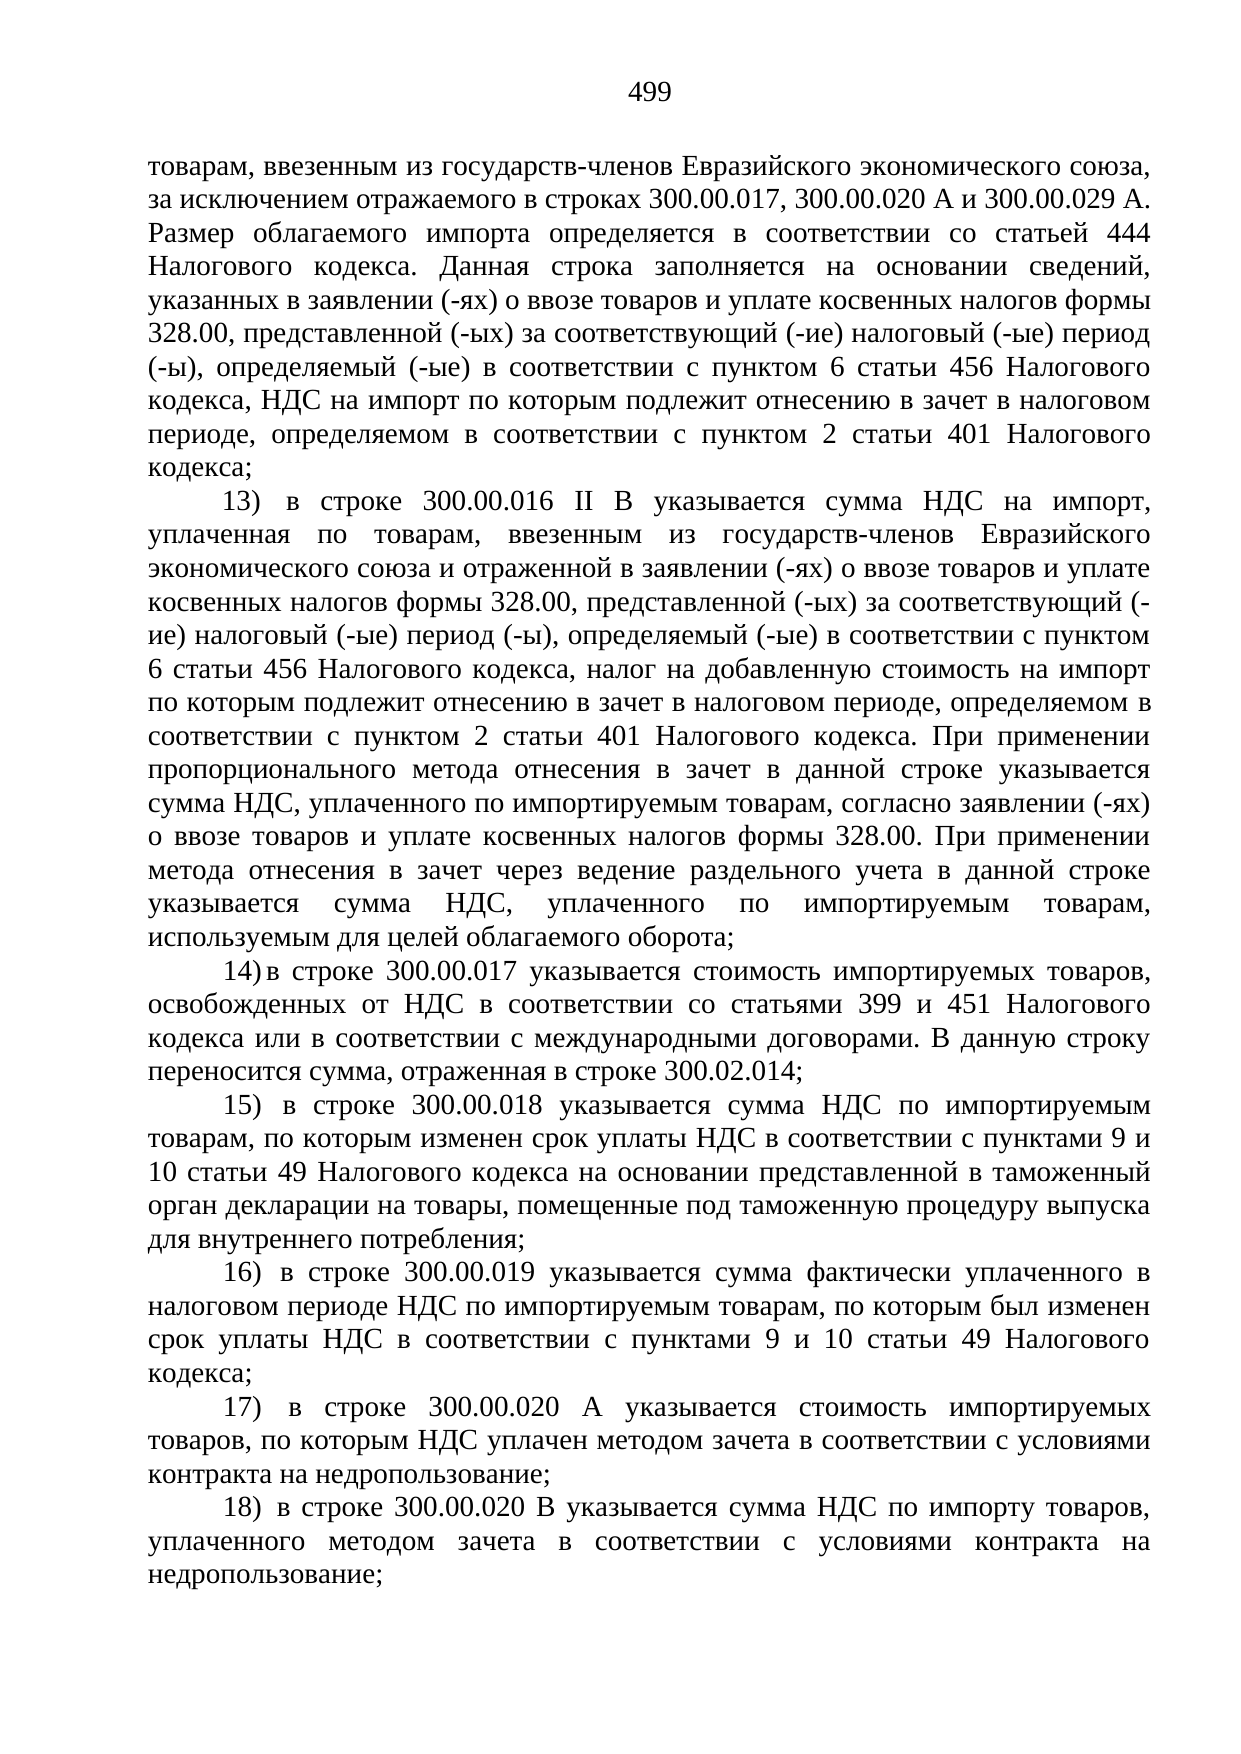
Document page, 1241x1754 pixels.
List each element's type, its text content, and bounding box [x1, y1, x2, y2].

list в строке 300.00.020 А указывается стоимость импортируемых товаров, по которым НДС уплачен методом зачета в соответствии с условиями контракта на недропользование; [148, 1389, 1152, 1489]
list в строке 300.00.016 II В указывается сумма НДС на импорт, уплаченная по товарам, ввезенным из государств-членов Евразийского экономического союза и отраженной в заявлении (-ях) о ввозе товаров и уплате косвенных налогов формы 328.00, представленной (-ых) за соответствующий (-ие) налоговый (-ые) период (-ы), определяемый (-ые) в соответствии с пунктом 6 статьи 456 Налогового кодекса, налог на добавленную стоимость на импорт по которым подлежит отнесению в зачет в налоговом периоде, определяемом в соответствии с пунктом 2 статьи 401 Налогового кодекса. При применении пропорционального метода отнесения в зачет в данной строке указывается сумма НДС, уплаченного по импортируемым товарам, согласно заявлении (-ях) о ввозе товаров и уплате косвенных налогов формы 328.00. При применении метода отнесения в зачет через ведение раздельного учета в данной строке указывается сумма НДС, уплаченного по импортируемым товарам, используемым для целей облагаемого оборота; [148, 483, 1152, 953]
list в строке 300.00.019 указывается сумма фактически уплаченного в налоговом периоде НДС по импортируемым товарам, по которым был изменен срок уплаты НДС в соответствии с пунктами 9 и 10 статьи 49 Налогового кодекса; [148, 1254, 1152, 1389]
list в строке 300.00.020 В указывается сумма НДС по импорту товаров, уплаченного методом зачета в соответствии с условиями контракта на недропользование; [148, 1489, 1152, 1590]
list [148, 148, 1152, 483]
list в строке 300.00.017 указывается стоимость импортируемых товаров, освобожденных от НДС в соответствии со статьями 399 и 451 Налогового кодекса или в соответствии с международными договорами. В данную строку переносится сумма, отраженная в строке 300.02.014; [148, 953, 1152, 1087]
list в строке 300.00.018 указывается сумма НДС по импортируемым товарам, по которым изменен срок уплаты НДС в соответствии с пунктами 9 и 10 статьи 49 Налогового кодекса на основании представленной в таможенный орган декларации на товары, помещенные под таможенную процедуру выпуска для внутреннего потребления; [148, 1087, 1152, 1254]
